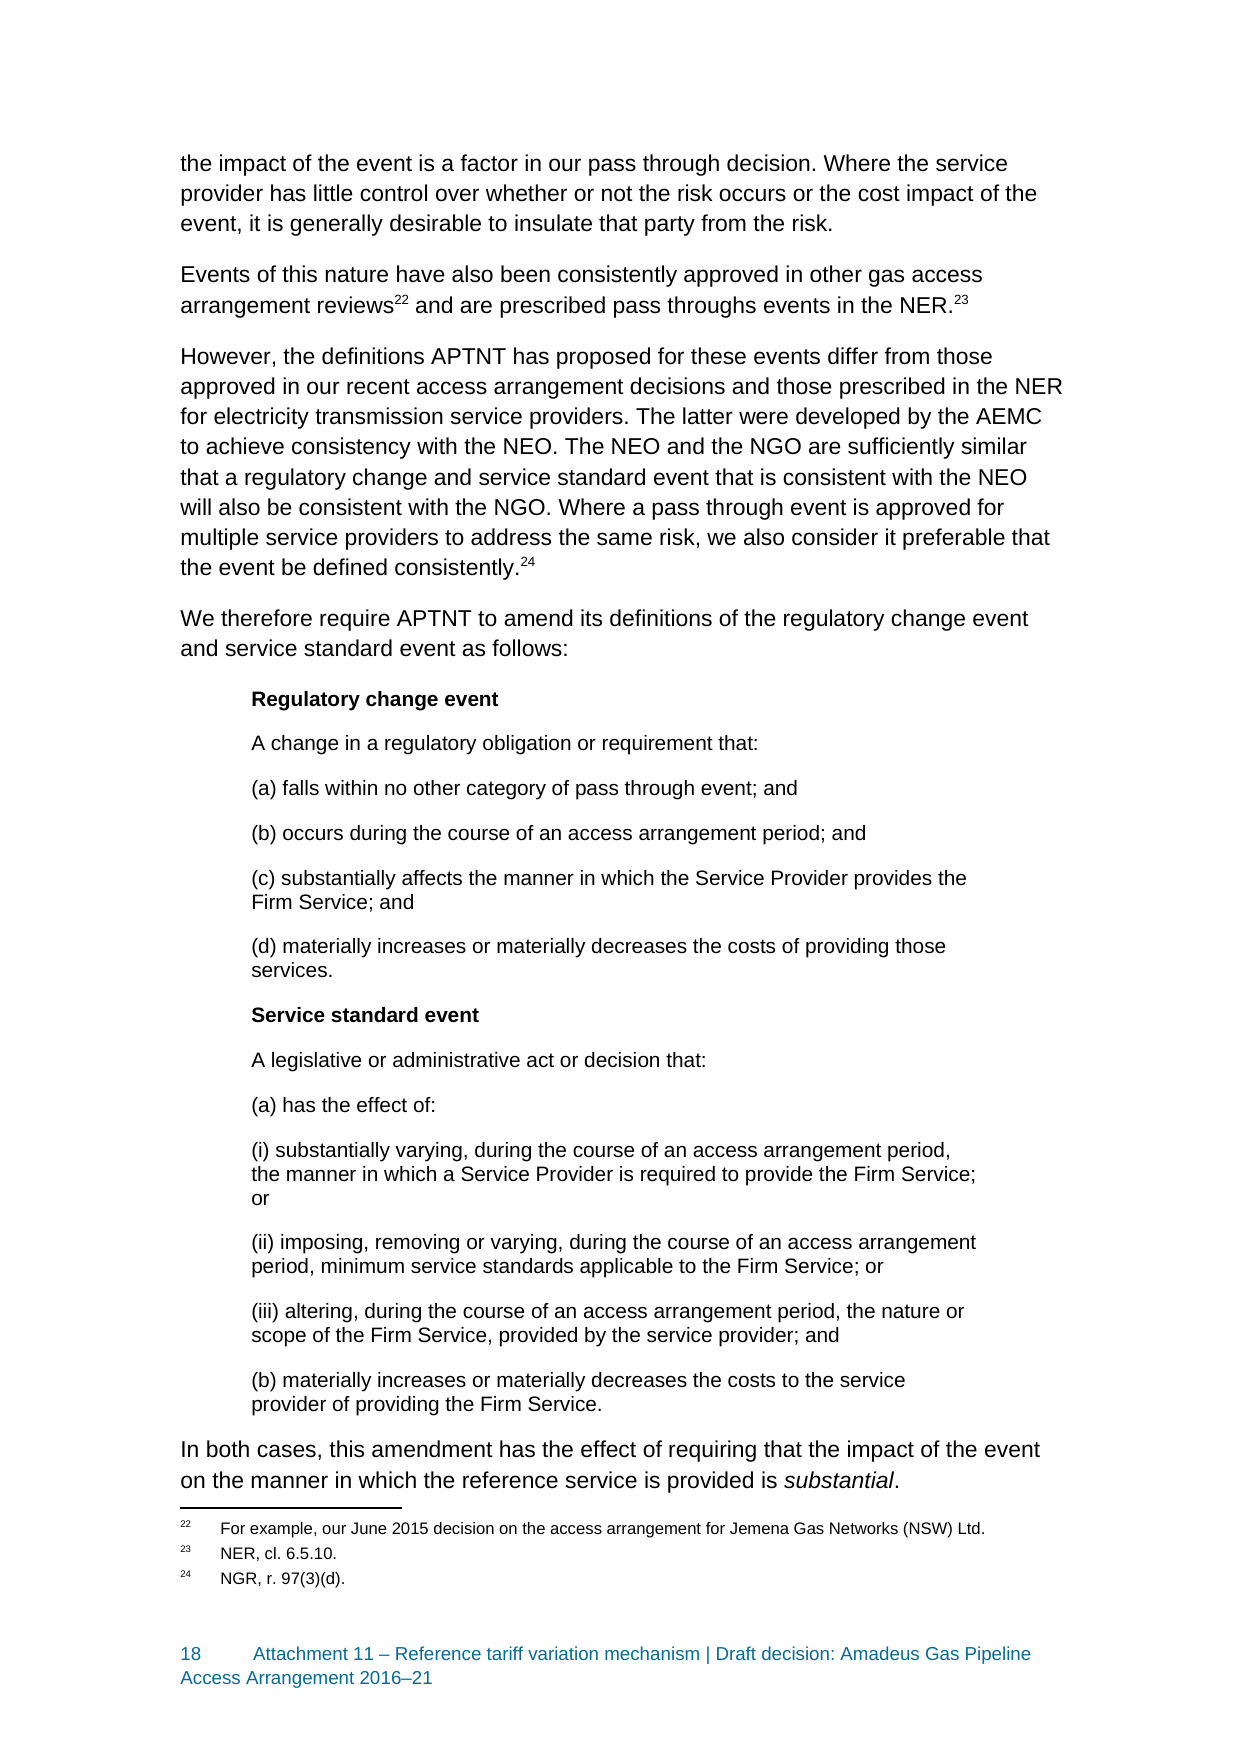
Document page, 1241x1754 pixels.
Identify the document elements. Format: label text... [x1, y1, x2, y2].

picture [853, 1650, 857, 1660]
picture [269, 1650, 273, 1660]
text A legislative or administrative act or decision that: [251, 1048, 980, 1072]
text We therefore require APTNT to amend its definitions of the regulatory change event and service standard event as follows: [180, 605, 1063, 662]
text (d) materially increases or materially decreases the costs of providing those services. [251, 934, 980, 982]
text Events of this nature have also been consistently approved in other gas access arrangement reviews and are prescribed pass throughs events in the NER. [180, 261, 1063, 318]
text In both cases, this amendment has the effect of requiring that the impact of the event on the manner in which the reference service is provided is substantial. [180, 1436, 1063, 1493]
text (i) substantially varying, during the course of an access arrangement period, the manner in which a Service Provider is required to provide the Firm Service; or [251, 1137, 980, 1209]
text (iii) altering, during the course of an access arrangement period, the nature or scope of the Firm Service, provided by the service provider; and [251, 1299, 980, 1347]
text (ii) imposing, removing or varying, during the course of an access arrangement period, minimum service standards applicable to the Firm Service; or [251, 1230, 980, 1278]
picture [296, 1646, 300, 1660]
text (a) falls within no other category of pass through event; and [251, 776, 980, 800]
text A change in a regulatory obligation or requirement that: [251, 731, 980, 755]
text (b) occurs during the course of an access arrangement period; and [251, 821, 980, 845]
text (a) has the effect of: [251, 1093, 980, 1117]
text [180, 150, 1063, 237]
text However, the definitions APTNT has proposed for these events differ from those approved in our recent access arrangement decisions and those prescribed in the NER for electricity transmission service providers. The latter were developed by the AEMC to achieve consistency with the NEO. The NEO and the NGO are sufficiently similar that a regulatory change and service standard event that is consistent with the NEO will also be consistent with the NGO. Where a pass through event is approved for multiple service providers to address the same risk, we also consider it preferable that the event be defined consistently. [180, 343, 1063, 581]
text (c) substantially affects the manner in which the Service Provider provides the Firm Service; and [251, 866, 980, 913]
picture [717, 1647, 723, 1658]
text Regulatory change event [251, 686, 980, 710]
text Service standard event [251, 1003, 980, 1027]
text (b) materially increases or materially decreases the costs to the service provider of providing the Firm Service. [251, 1368, 980, 1416]
